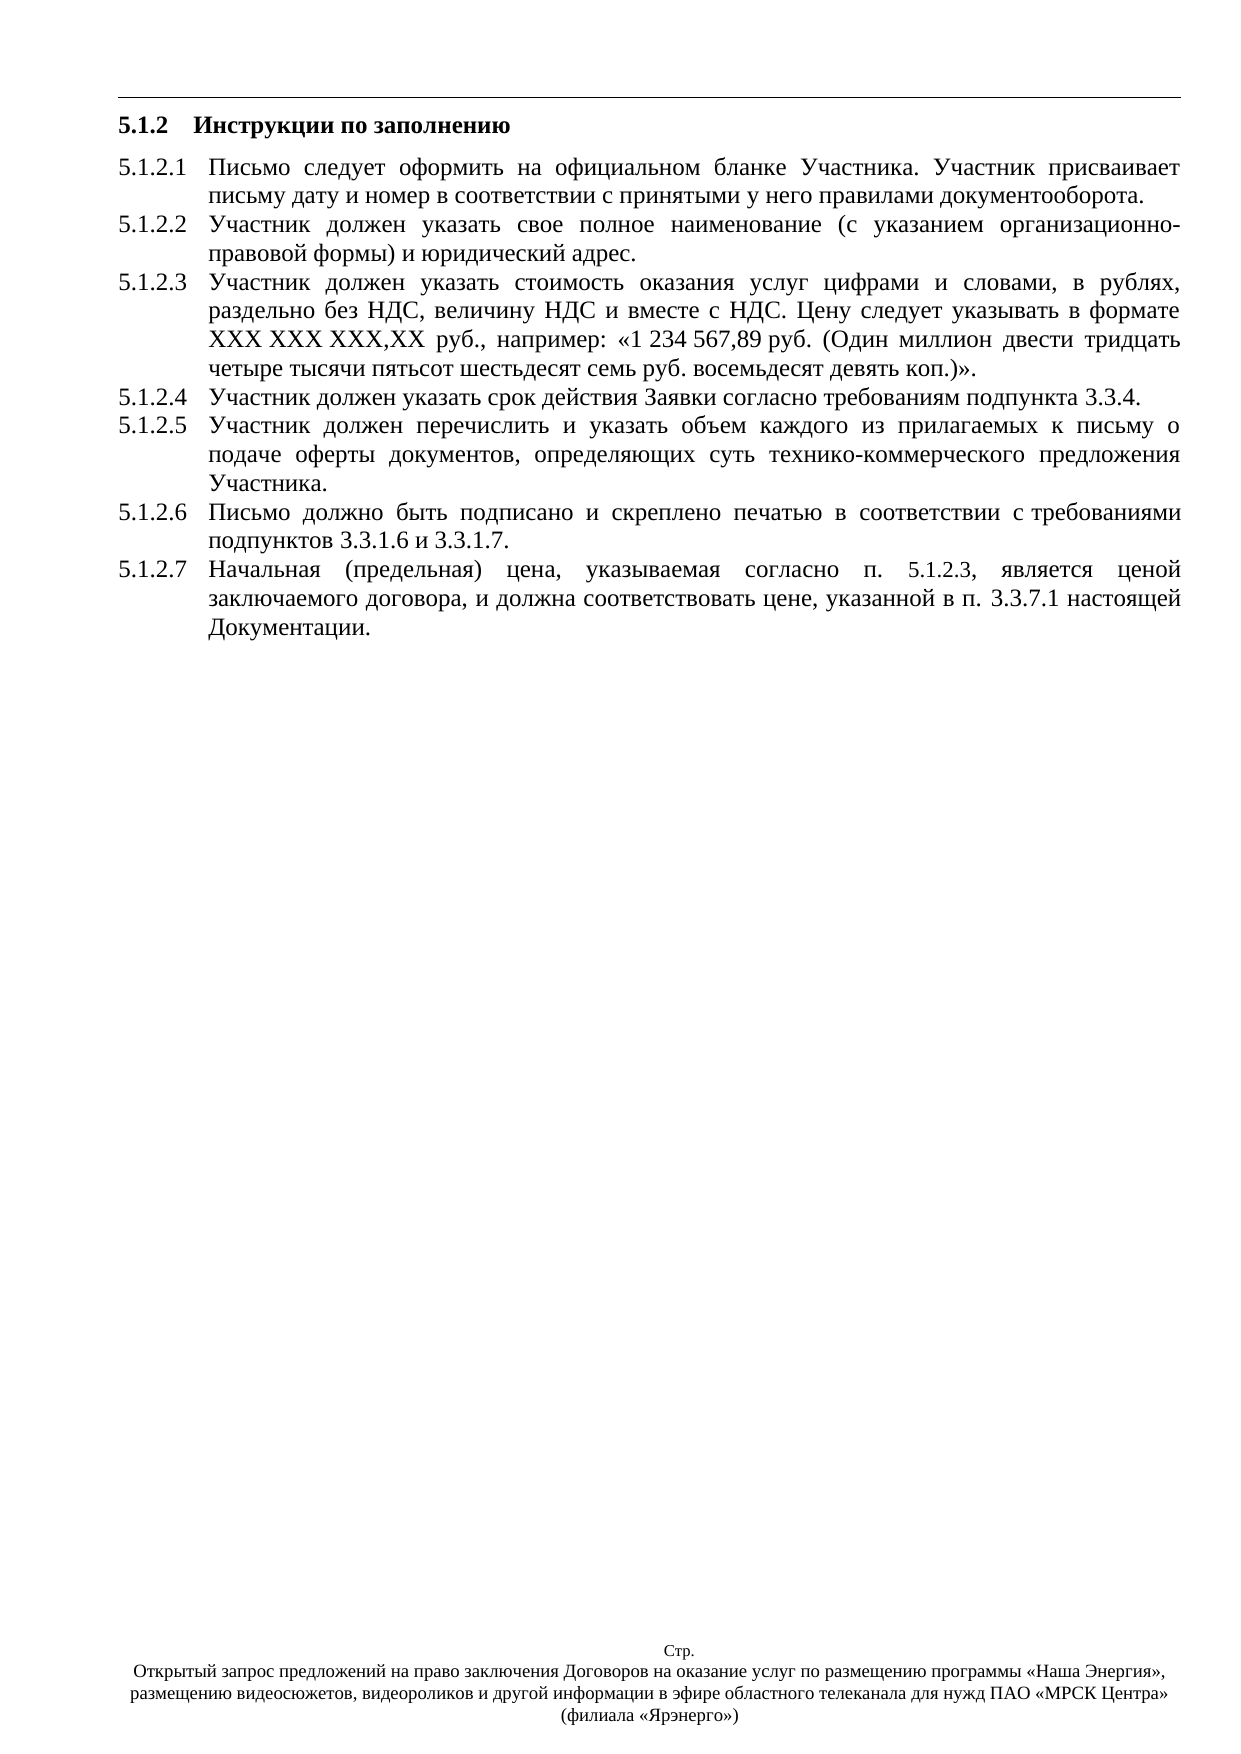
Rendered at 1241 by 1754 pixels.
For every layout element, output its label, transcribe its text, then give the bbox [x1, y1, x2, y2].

subtitle Инструкции по заполнению [118, 111, 1181, 139]
list Письмо следует оформить на официальном бланке Участника. Участник присваивает письму дату и номер в соответствии с принятыми у него правилами документооборота. [118, 152, 1181, 209]
list Участник должен указать срок действия Заявки согласно требованиям подпункта 3.3.4. [118, 382, 1181, 411]
list Участник должен указать стоимость оказания услуг цифрами и словами, в рублях, раздельно без НДС, величину НДС и вместе с НДС. Цену следует указывать в формате ХХХ ХХХ ХХХ,ХХ руб., например: «1 234 567,89 руб. (Один миллион двести тридцать четыре тысячи пятьсот шестьдесят семь руб. восемьдесят девять коп.)». [118, 267, 1181, 382]
list Участник должен перечислить и указать объем каждого из прилагаемых к письму о подаче оферты документов, определяющих суть технико-коммерческого предложения Участника. [118, 411, 1181, 497]
list Участник должен указать свое полное наименование (с указанием организационно-правовой формы) и юридический адрес. [118, 209, 1181, 267]
list Начальная (предельная) цена, указываемая согласно п. 5.1.2.3, является ценой заключаемого договора, и должна соответствовать цене, указанной в п. 3.3.7.1 настоящей Документации. [118, 554, 1181, 641]
list Письмо должно быть подписано и скреплено печатью в соответствии с требованиями подпунктов 3.3.1.6 и 3.3.1.7. [118, 497, 1181, 554]
